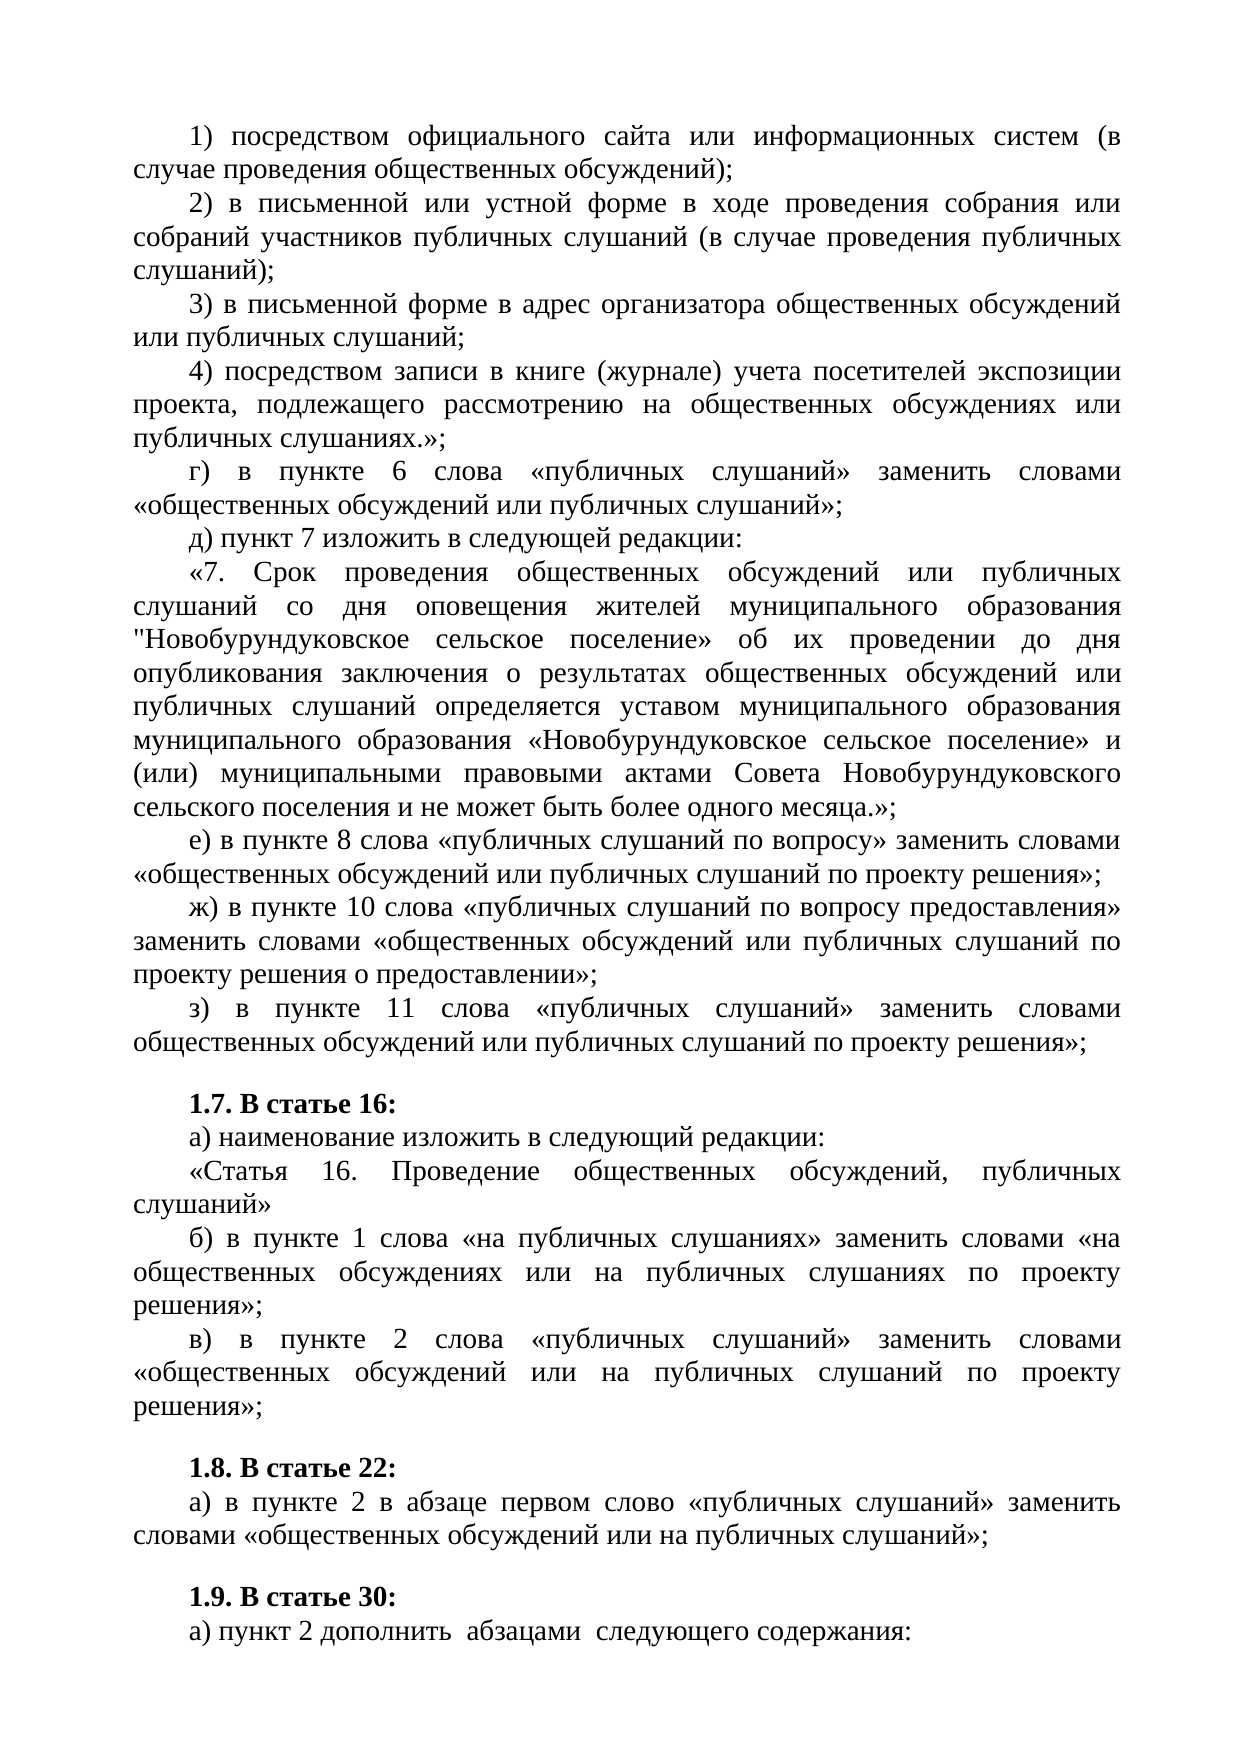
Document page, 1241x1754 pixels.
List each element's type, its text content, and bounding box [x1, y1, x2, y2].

text 1.7. В статье 16: [133, 1086, 1122, 1119]
text ж) в пункте 10 слова «публичных слушаний по вопросу предоставления» заменить словами «общественных обсуждений или публичных слушаний по проекту решения о предоставлении»; [133, 889, 1122, 990]
text з) в пункте 11 слова «публичных слушаний» заменить словами общественных обсуждений или публичных слушаний по проекту решения»; [133, 990, 1122, 1057]
text «7. Срок проведения общественных обсуждений или публичных слушаний со дня оповещения жителей муниципального образования "Новобурундуковское сельское поселение» об их проведении до дня опубликования заключения о результатах общественных обсуждений или публичных слушаний определяется уставом муниципального образования муниципального образования «Новобурундуковское сельское поселение» и (или) муниципальными правовыми актами Совета Новобурундуковского сельского поселения и не может быть более одного месяца.»; [133, 554, 1122, 822]
text б) в пункте 1 слова «на публичных слушаниях» заменить словами «на общественных обсуждениях или на публичных слушаниях по проекту решения»; [133, 1220, 1122, 1321]
text д) пункт 7 изложить в следующей редакции: [133, 521, 1122, 554]
text 1.9. В статье 30: [133, 1579, 1122, 1613]
text 3) в письменной форме в адрес организатора общественных обсуждений или публичных слушаний; [133, 286, 1122, 353]
text в) в пункте 2 слова «публичных слушаний» заменить словами «общественных обсуждений или на публичных слушаний по проекту решения»; [133, 1321, 1122, 1421]
text г) в пункте 6 слова «публичных слушаний» заменить словами «общественных обсуждений или публичных слушаний»; [133, 453, 1122, 521]
text 1) посредством официального сайта или информационных систем (в случае проведения общественных обсуждений); [133, 118, 1122, 185]
text 2) в письменной или устной форме в ходе проведения собрания или собраний участников публичных слушаний (в случае проведения публичных слушаний); [133, 185, 1122, 286]
text а) наименование изложить в следующий редакции: [133, 1119, 1122, 1153]
text а) пункт 2 дополнить абзацами следующего содержания: [133, 1613, 1122, 1647]
text 4) посредством записи в книге (журнале) учета посетителей экспозиции проекта, подлежащего рассмотрению на общественных обсуждениях или публичных слушаниях.»; [133, 353, 1122, 453]
text е) в пункте 8 слова «публичных слушаний по вопросу» заменить словами «общественных обсуждений или публичных слушаний по проекту решения»; [133, 822, 1122, 889]
text 1.8. В статье 22: [133, 1450, 1122, 1484]
text а) в пункте 2 в абзаце первом слово «публичных слушаний» заменить словами «общественных обсуждений или на публичных слушаний»; [133, 1484, 1122, 1551]
text «Статья 16. Проведение общественных обсуждений, публичных слушаний» [133, 1153, 1122, 1220]
